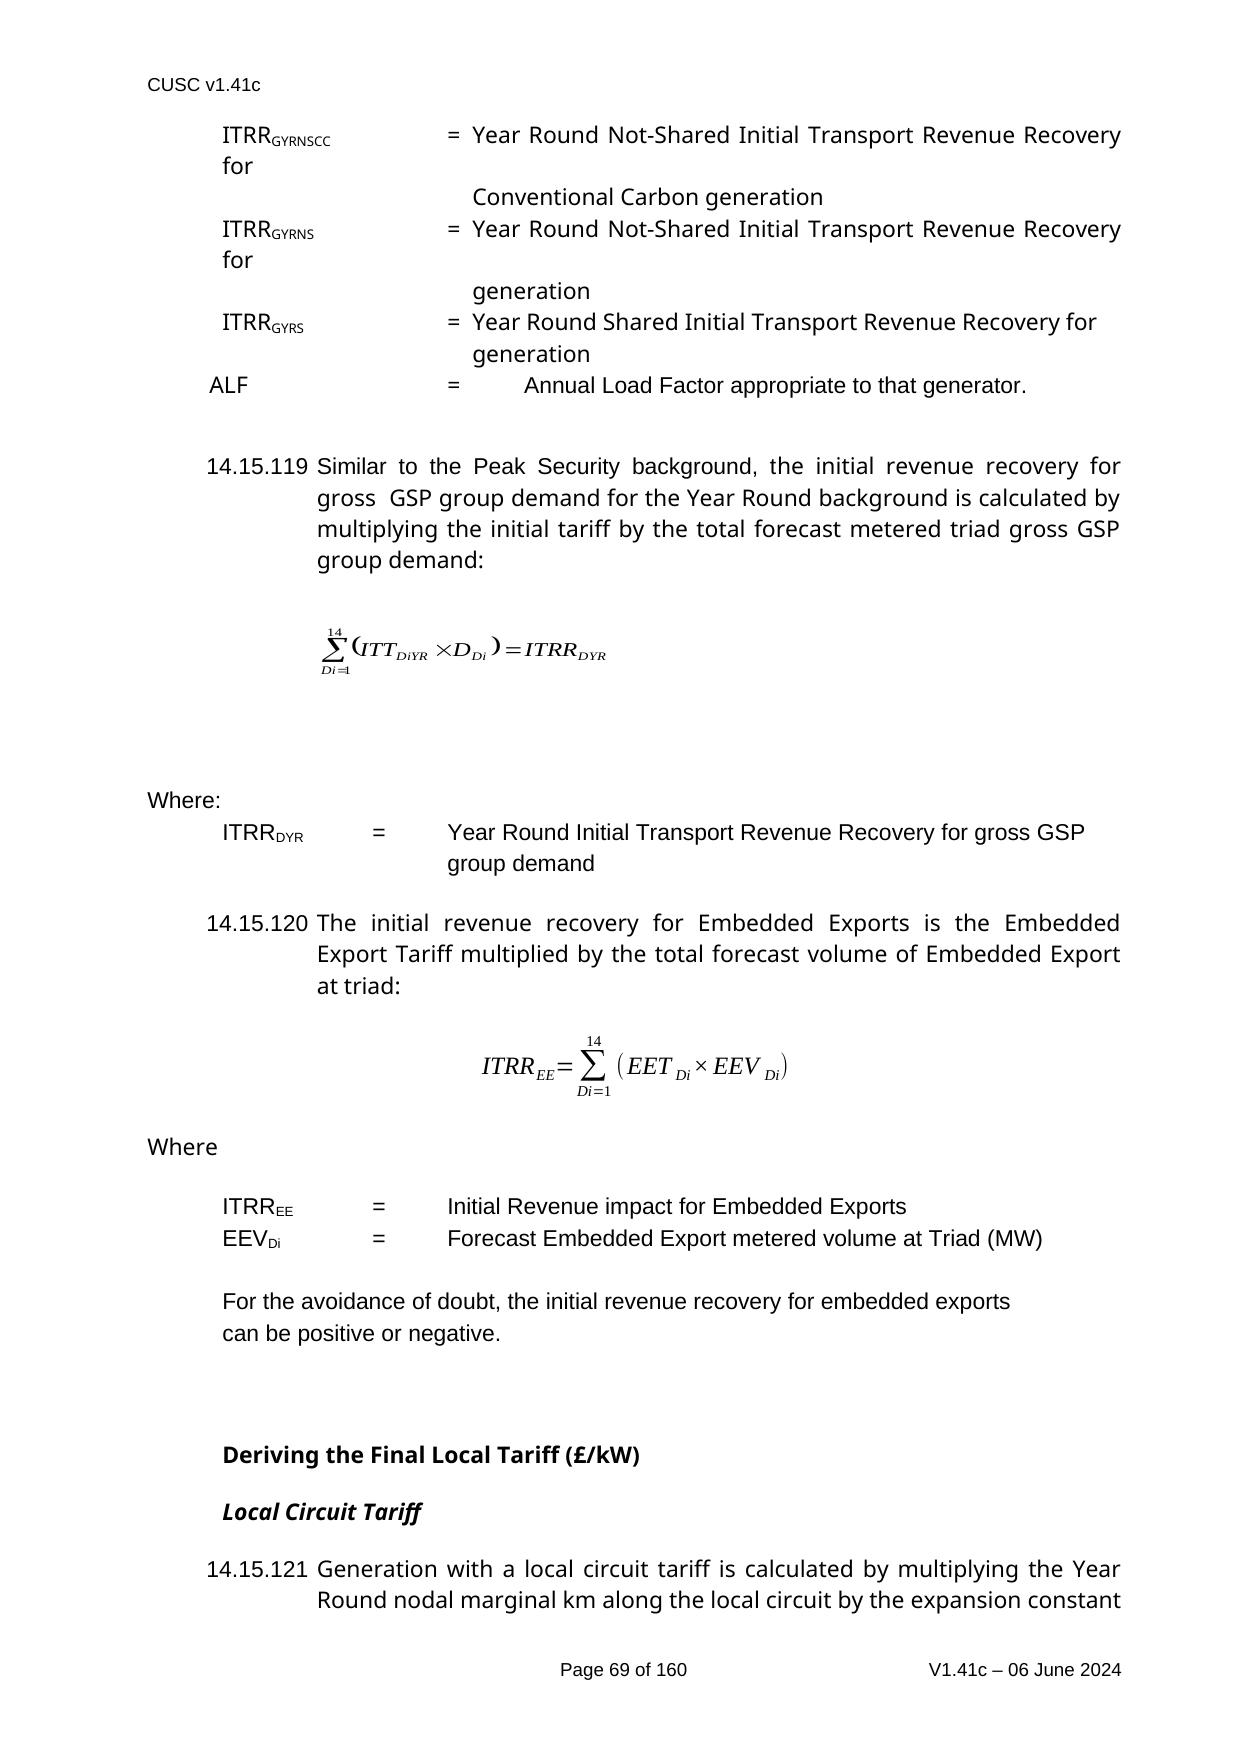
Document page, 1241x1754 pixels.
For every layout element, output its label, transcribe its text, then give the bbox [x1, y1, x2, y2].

subtitle Local Circuit Tariff [222, 1496, 1121, 1527]
text ITRREE = Initial Revenue impact for Embedded Exports [147, 1193, 1121, 1219]
text can be positive or negative. [147, 1319, 1121, 1346]
text generation [222, 275, 1121, 306]
text ITRRGYRS = Year Round Shared Initial Transport Revenue Recovery for [222, 306, 1121, 337]
text group demand [372, 850, 1121, 877]
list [206, 1553, 1121, 1615]
text Conventional Carbon generation [222, 181, 1121, 212]
text ITRRGYRNSCC = Year Round Not-Shared Initial Transport Revenue Recovery for [222, 119, 1121, 181]
list Similar to the Peak Security background, the initial revenue recovery for gross GSP group demand for the Year Round background is calculated by multiplying the initial tariff by the total forecast metered triad gross GSP group demand: [206, 450, 1121, 575]
text generation [222, 337, 1121, 369]
text ITRRGYRNS = Year Round Not-Shared Initial Transport Revenue Recovery for [222, 212, 1121, 275]
text Where [147, 1131, 1121, 1162]
text EEVDi = Forecast Embedded Export metered volume at Triad (MW) [147, 1225, 1121, 1251]
list The initial revenue recovery for Embedded Exports is the Embedded Export Tariff multiplied by the total forecast volume of Embedded Export at triad: [206, 907, 1121, 1001]
text ALF = Annual Load Factor appropriate to that generator. [147, 369, 1121, 400]
text For the avoidance of doubt, the initial revenue recovery for embedded exports [147, 1288, 1121, 1314]
text Where: [147, 787, 1121, 813]
text ITRRDYR = Year Round Initial Transport Revenue Recovery for gross GSP [147, 819, 1121, 845]
subtitle Deriving the Final Local Tariff (£/kW) [222, 1439, 1121, 1471]
